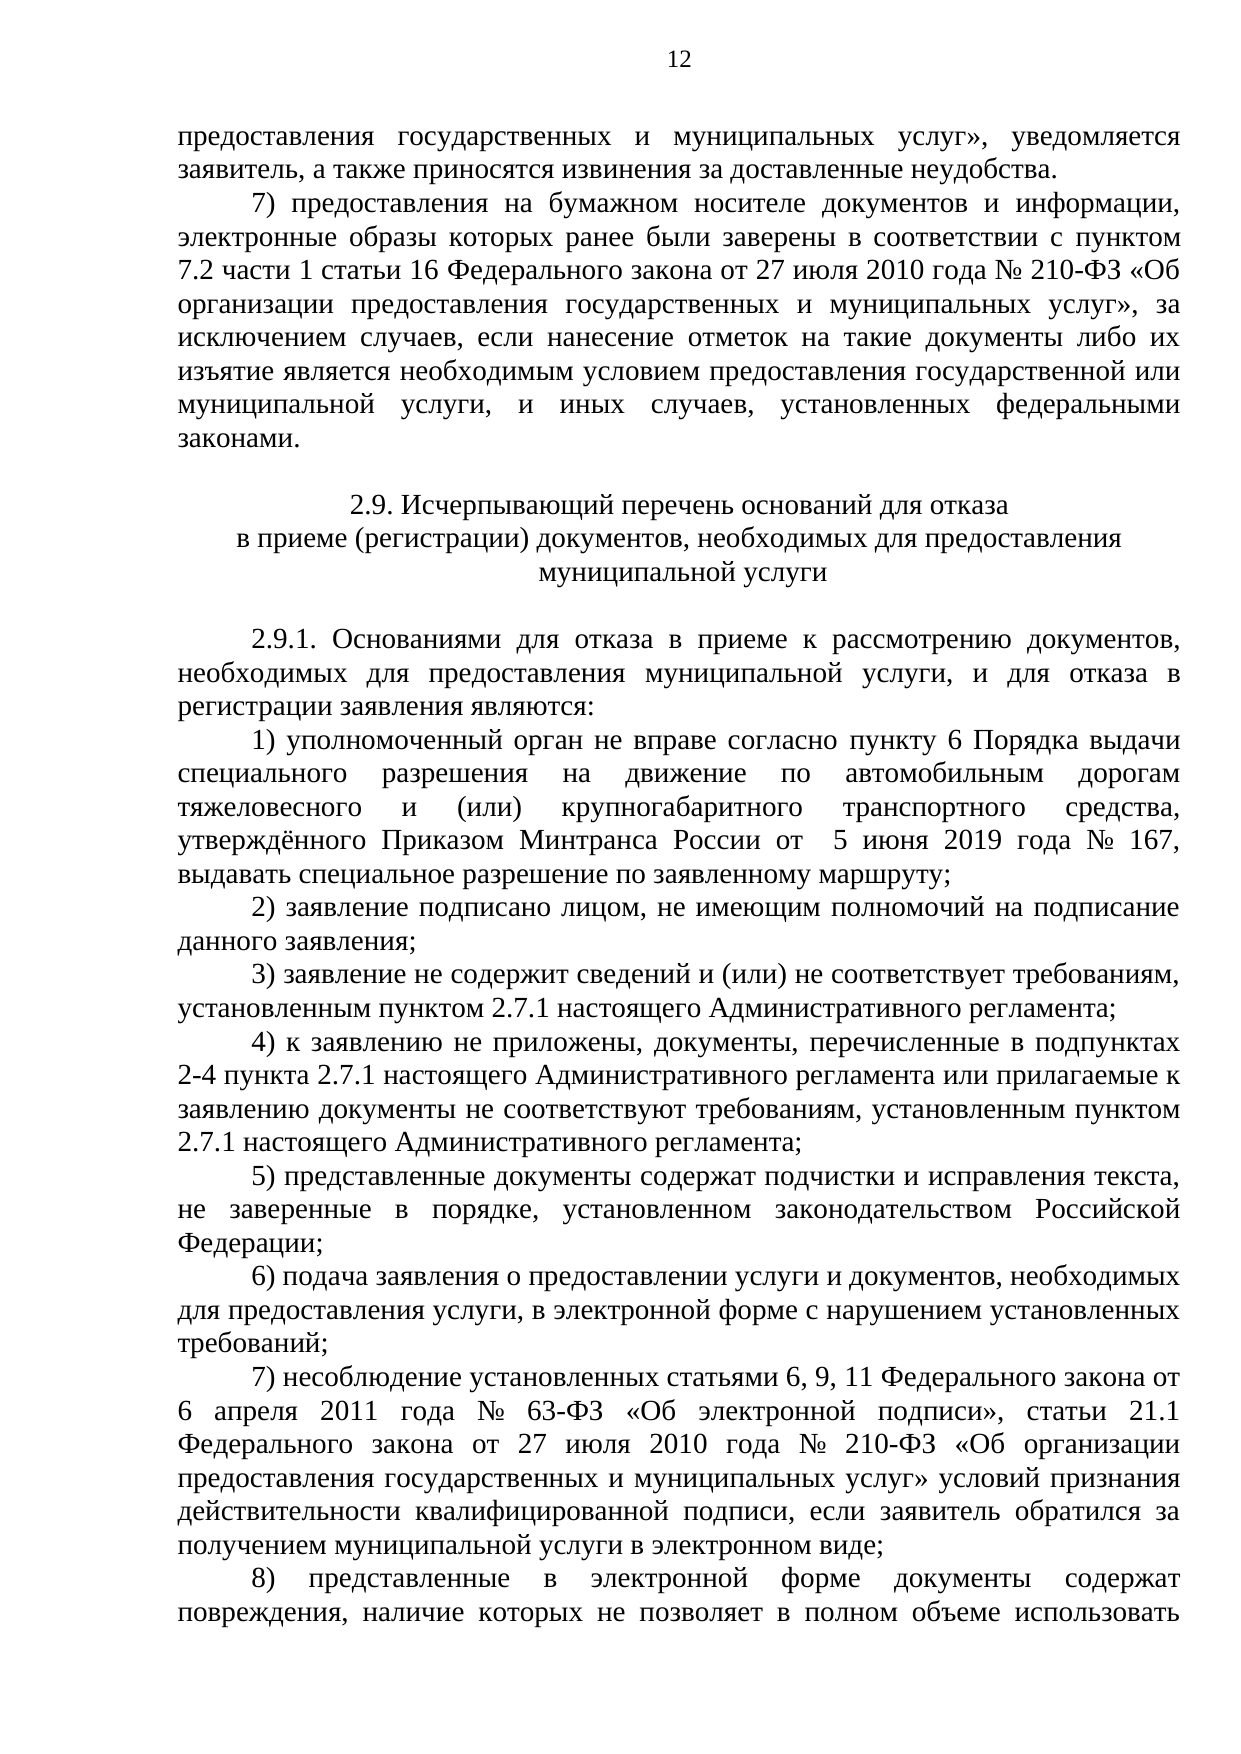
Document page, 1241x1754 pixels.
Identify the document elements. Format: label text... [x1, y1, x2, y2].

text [177, 1560, 1181, 1627]
text 6) подача заявления о предоставлении услуги и документов, необходимых для предоставления услуги, в электронной форме с нарушением установленных требований; [177, 1258, 1181, 1359]
text 2.9.1. Основаниями для отказа в приеме к рассмотрению документов, необходимых для предоставления муниципальной услуги, и для отказа в регистрации заявления являются: [177, 621, 1181, 722]
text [177, 118, 1181, 185]
text 7) несоблюдение установленных статьями 6, 9, 11 Федерального закона от 6 апреля 2011 года № 63-ФЗ «Об электронной подписи», статьи 21.1 Федерального закона от 27 июля 2010 года № 210-ФЗ «Об организации предоставления государственных и муниципальных услуг» условий признания действительности квалифицированной подписи, если заявитель обратился за получением муниципальной услуги в электронном виде; [177, 1359, 1181, 1560]
text 5) представленные документы содержат подчистки и исправления текста, не заверенные в порядке, установленном законодательством Российской Федерации; [177, 1158, 1181, 1258]
text 1) уполномоченный орган не вправе согласно пункту 6 Порядка выдачи специального разрешения на движение по автомобильным дорогам тяжеловесного и (или) крупногабаритного транспортного средства, утверждённого Приказом Минтранса России от 5 июня 2019 года № 167, выдавать специальное разрешение по заявленному маршруту; [177, 722, 1181, 889]
text муниципальной услуги [177, 554, 1181, 588]
text в приеме (регистрации) документов, необходимых для предоставления [177, 521, 1181, 554]
text 7) предоставления на бумажном носителе документов и информации, электронные образы которых ранее были заверены в соответствии с пунктом 7.2 части 1 статьи 16 Федерального закона от 27 июля 2010 года № 210-ФЗ «Об организации предоставления государственных и муниципальных услуг», за исключением случаев, если нанесение отметок на такие документы либо их изъятие является необходимым условием предоставления государственной или муниципальной услуги, и иных случаев, установленных федеральными законами. [177, 185, 1181, 453]
text 4) к заявлению не приложены, документы, перечисленные в подпунктах 2-4 пункта 2.7.1 настоящего Административного регламента или прилагаемые к заявлению документы не соответствуют требованиям, установленным пунктом 2.7.1 настоящего Административного регламента; [177, 1024, 1181, 1158]
text 2) заявление подписано лицом, не имеющим полномочий на подписание данного заявления; [177, 889, 1181, 957]
text 3) заявление не содержит сведений и (или) не соответствует требованиям, установленным пунктом 2.7.1 настоящего Административного регламента; [177, 957, 1181, 1024]
text 2.9. Исчерпывающий перечень оснований для отказа [177, 487, 1181, 521]
